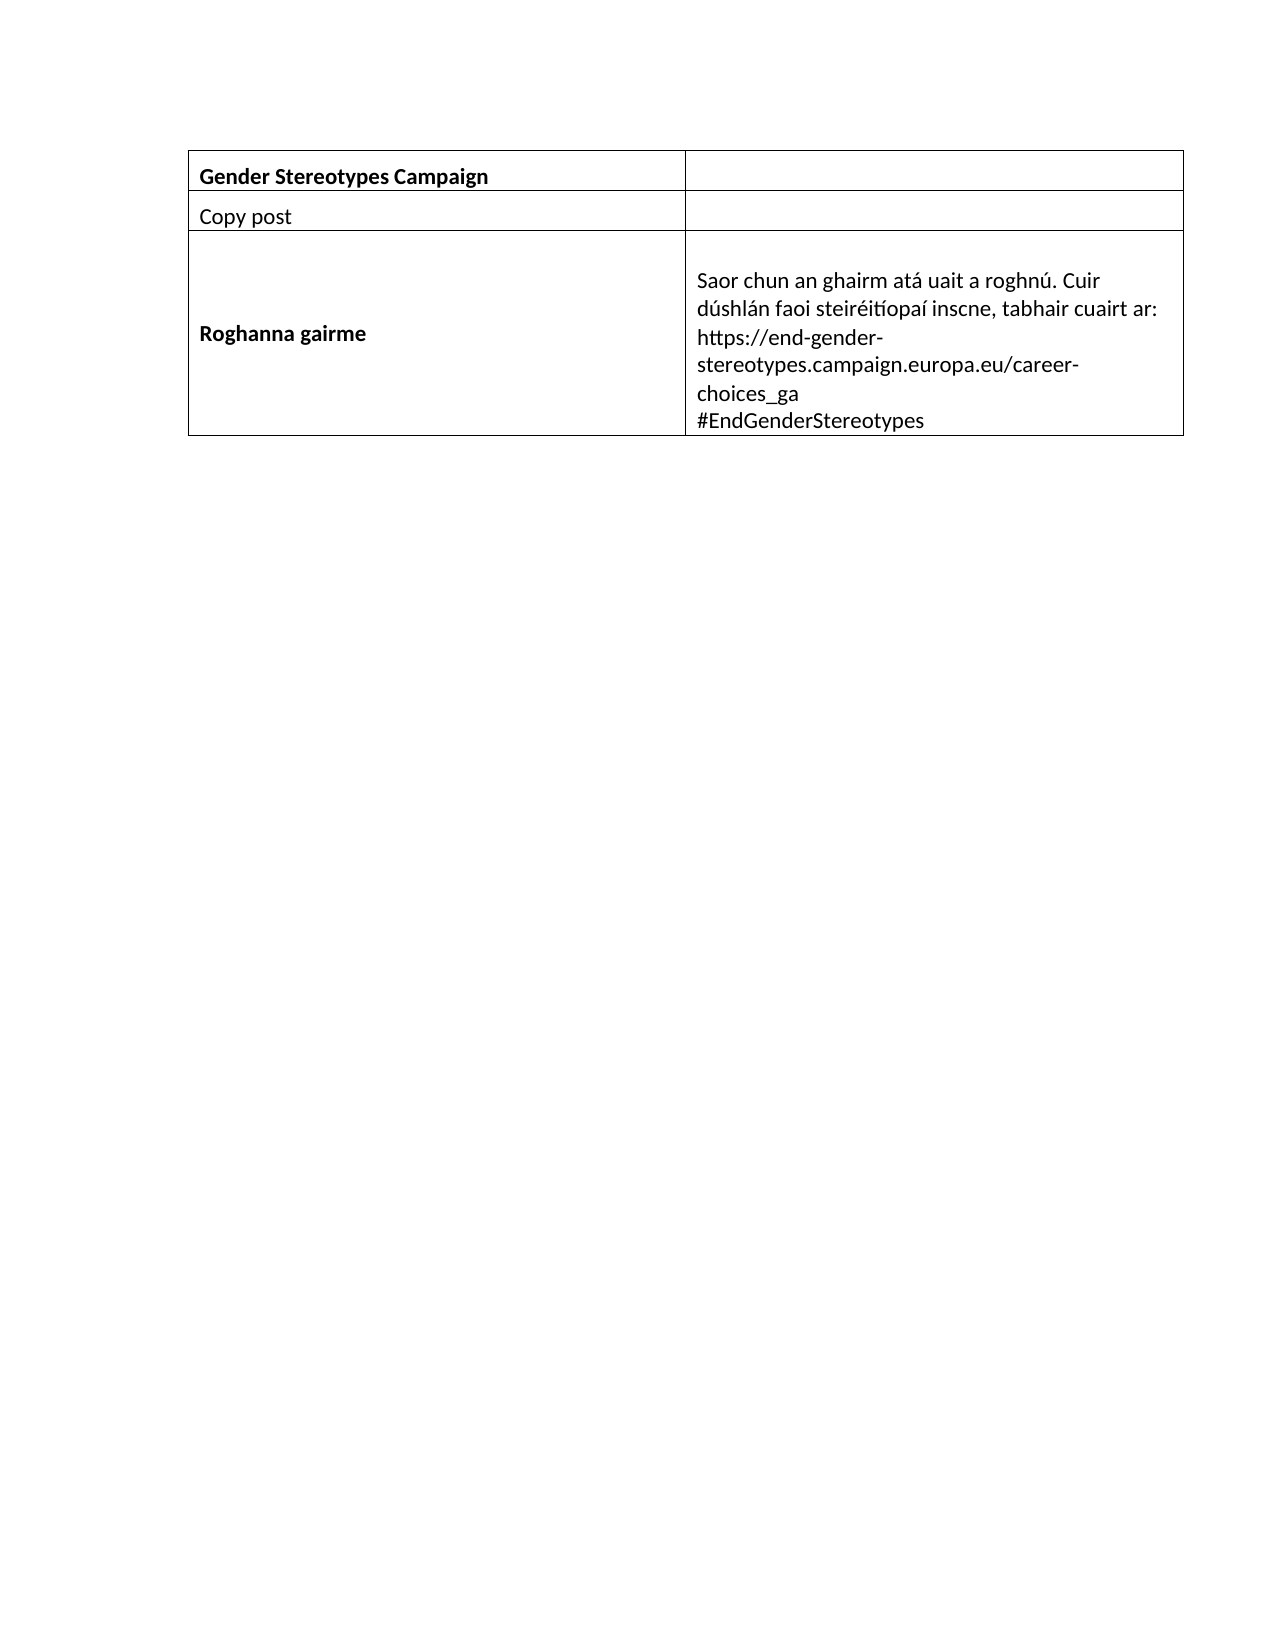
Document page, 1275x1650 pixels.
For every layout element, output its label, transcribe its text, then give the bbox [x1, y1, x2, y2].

table_header Gender Stereotypes Campaign [189, 151, 685, 190]
table_cell Saor chun an ghairm atá uait a roghnú. Cuir dúshlán faoi steiréitíopaí inscne, tabhair cuairt ar: https://end-gender-stereotypes.campaign.europa.eu/career-choices_ga #EndGenderStereotypes [686, 231, 1183, 435]
table_cell Roghanna gairme [189, 231, 685, 435]
table_cell Copy post [189, 191, 685, 230]
table_header [686, 151, 1183, 190]
table_cell [686, 191, 1183, 230]
